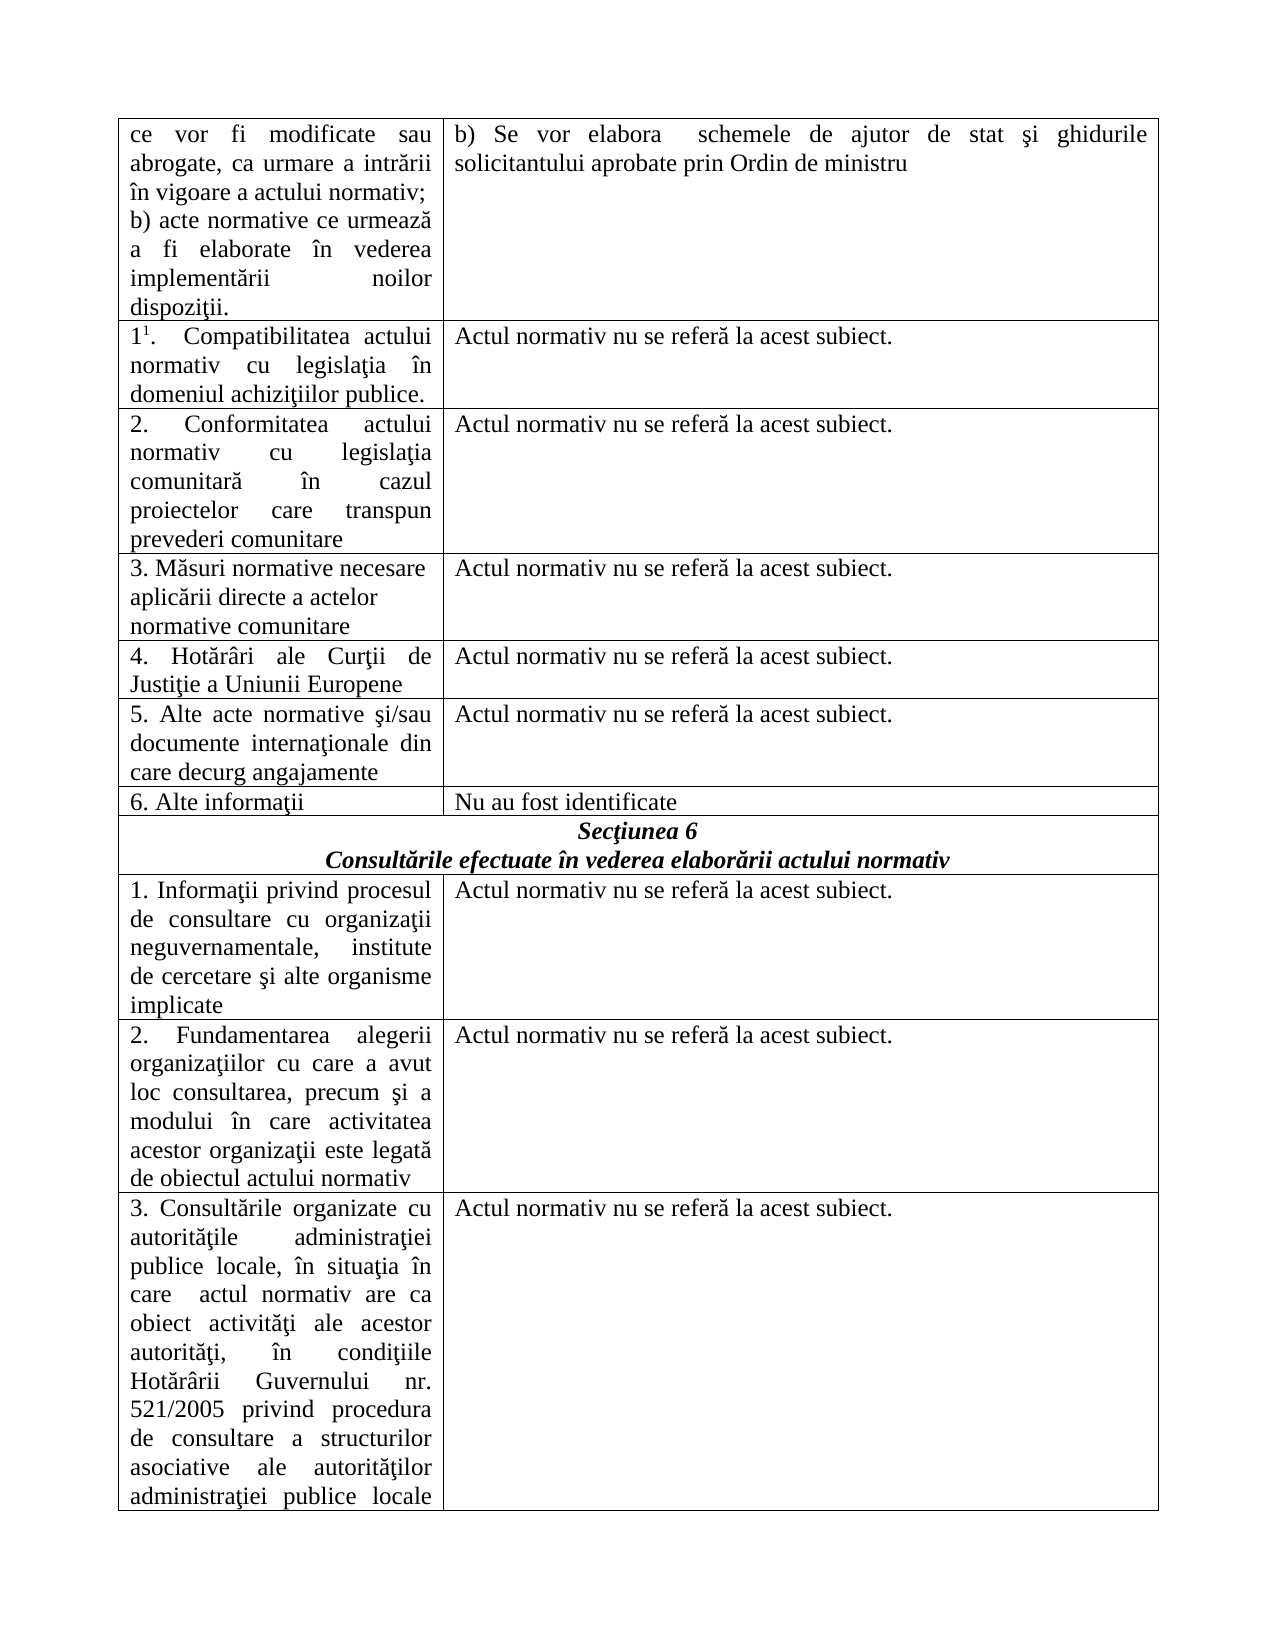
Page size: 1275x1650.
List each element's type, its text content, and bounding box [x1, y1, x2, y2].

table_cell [119, 1193, 443, 1509]
table_cell Actul normativ nu se referă la acest subiect. [444, 641, 1158, 698]
table_cell 5. Alte acte normative şi/sau documente internaţionale din care decurg angajamente [119, 699, 443, 786]
table_cell 11. Compatibilitatea actului normativ cu legislaţia în domeniul achiziţiilor publice. [119, 321, 443, 408]
table_cell Actul normativ nu se referă la acest subiect. [444, 699, 1158, 786]
table_cell Actul normativ nu se referă la acest subiect. [444, 875, 1158, 1019]
table_cell 3. Măsuri normative necesare aplicării directe a actelor normative comunitare [119, 554, 443, 640]
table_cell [444, 119, 1158, 320]
table_cell Actul normativ nu se referă la acest subiect. [444, 409, 1158, 552]
table_cell 1. Informaţii privind procesul de consultare cu organizaţii neguvernamentale, institute de cercetare şi alte organisme implicate [119, 875, 443, 1019]
table_cell Actul normativ nu se referă la acest subiect. [444, 321, 1158, 408]
table_cell Actul normativ nu se referă la acest subiect. [444, 554, 1158, 640]
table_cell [444, 1193, 1158, 1509]
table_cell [119, 119, 443, 320]
table_cell Secţiunea 6 Consultările efectuate în vederea elaborării actului normativ [119, 816, 1158, 874]
table_cell Actul normativ nu se referă la acest subiect. [444, 1020, 1158, 1192]
table_cell 2. Fundamentarea alegerii organizaţiilor cu care a avut loc consultarea, precum şi a modului în care activitatea acestor organizaţii este legată de obiectul actului normativ [119, 1020, 443, 1192]
table_cell Nu au fost identificate [444, 787, 1158, 815]
table_cell 2. Conformitatea actului normativ cu legislaţia comunitară în cazul proiectelor care transpun prevederi comunitare [119, 409, 443, 552]
table_cell 4. Hotărâri ale Curţii de Justiţie a Uniunii Europene [119, 641, 443, 698]
table_cell 6. Alte informaţii [119, 787, 443, 815]
